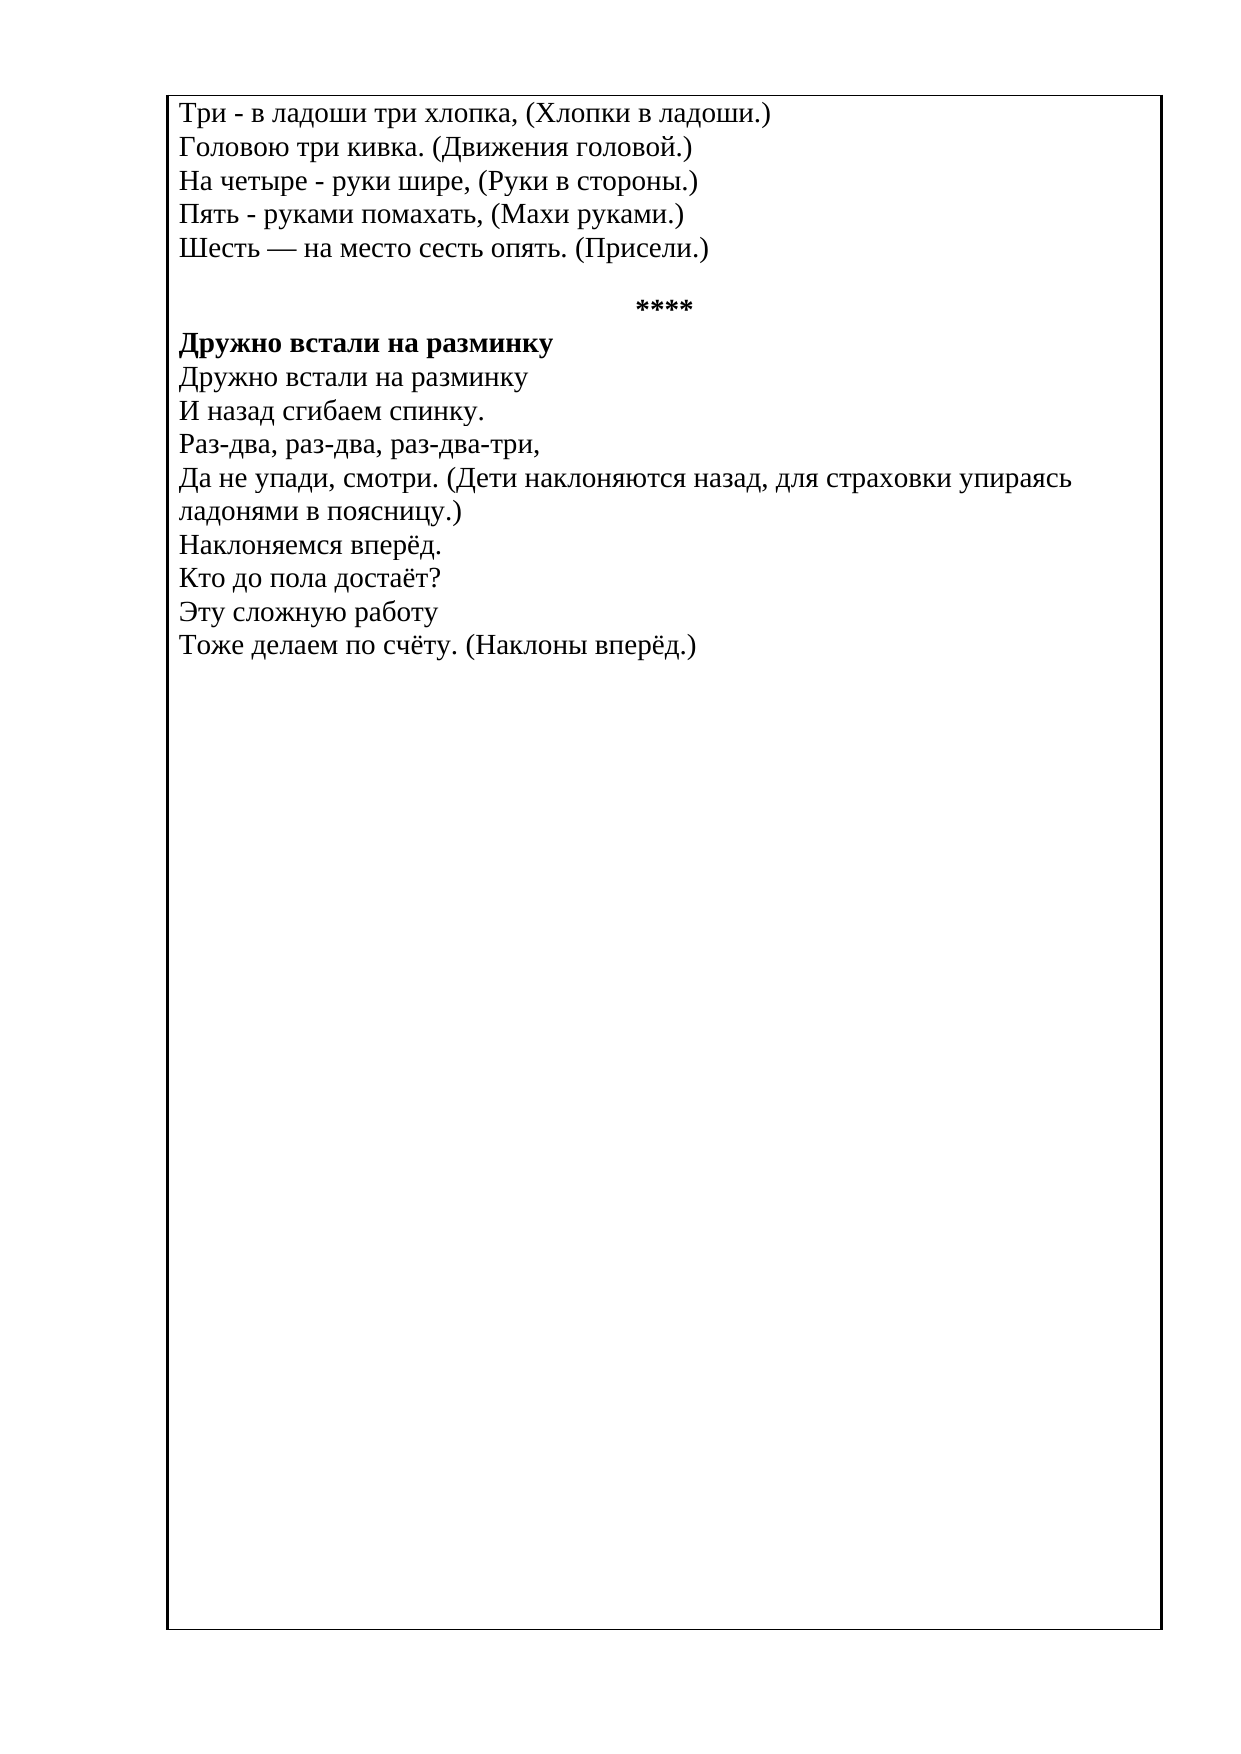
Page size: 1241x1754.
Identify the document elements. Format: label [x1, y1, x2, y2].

table_cell [169, 96, 1160, 1629]
